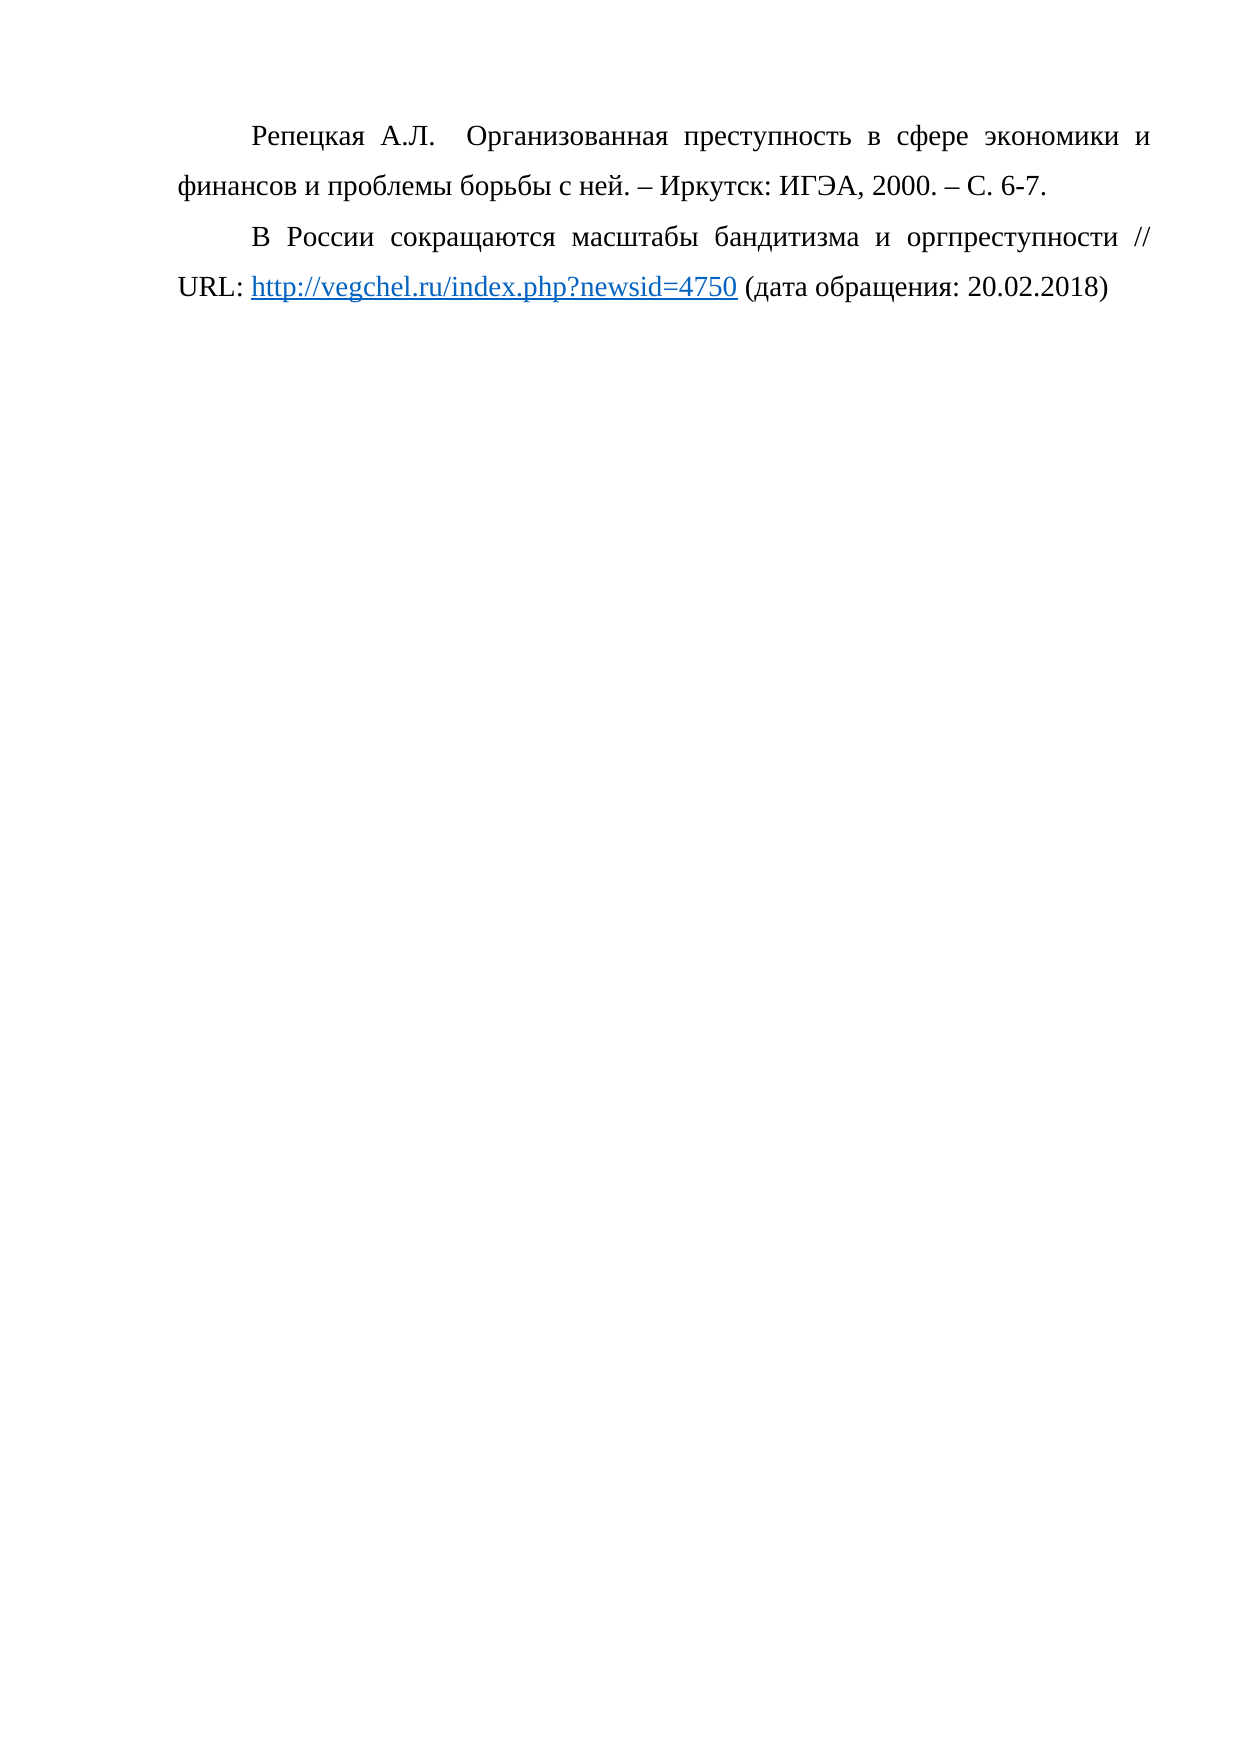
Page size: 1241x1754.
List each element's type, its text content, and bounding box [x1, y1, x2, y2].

text В России сокращаются масштабы бандитизма и оргпреступности // URL: http://vegchel.ru/index.php?newsid=4750 (дата обращения: 20.02.2018) [177, 219, 1152, 303]
text Репецкая А.Л. Организованная преступность в сфере экономики и финансов и проблемы борьбы с ней. – Иркутск: ИГЭА, 2000. – С. 6-7. [177, 118, 1152, 202]
